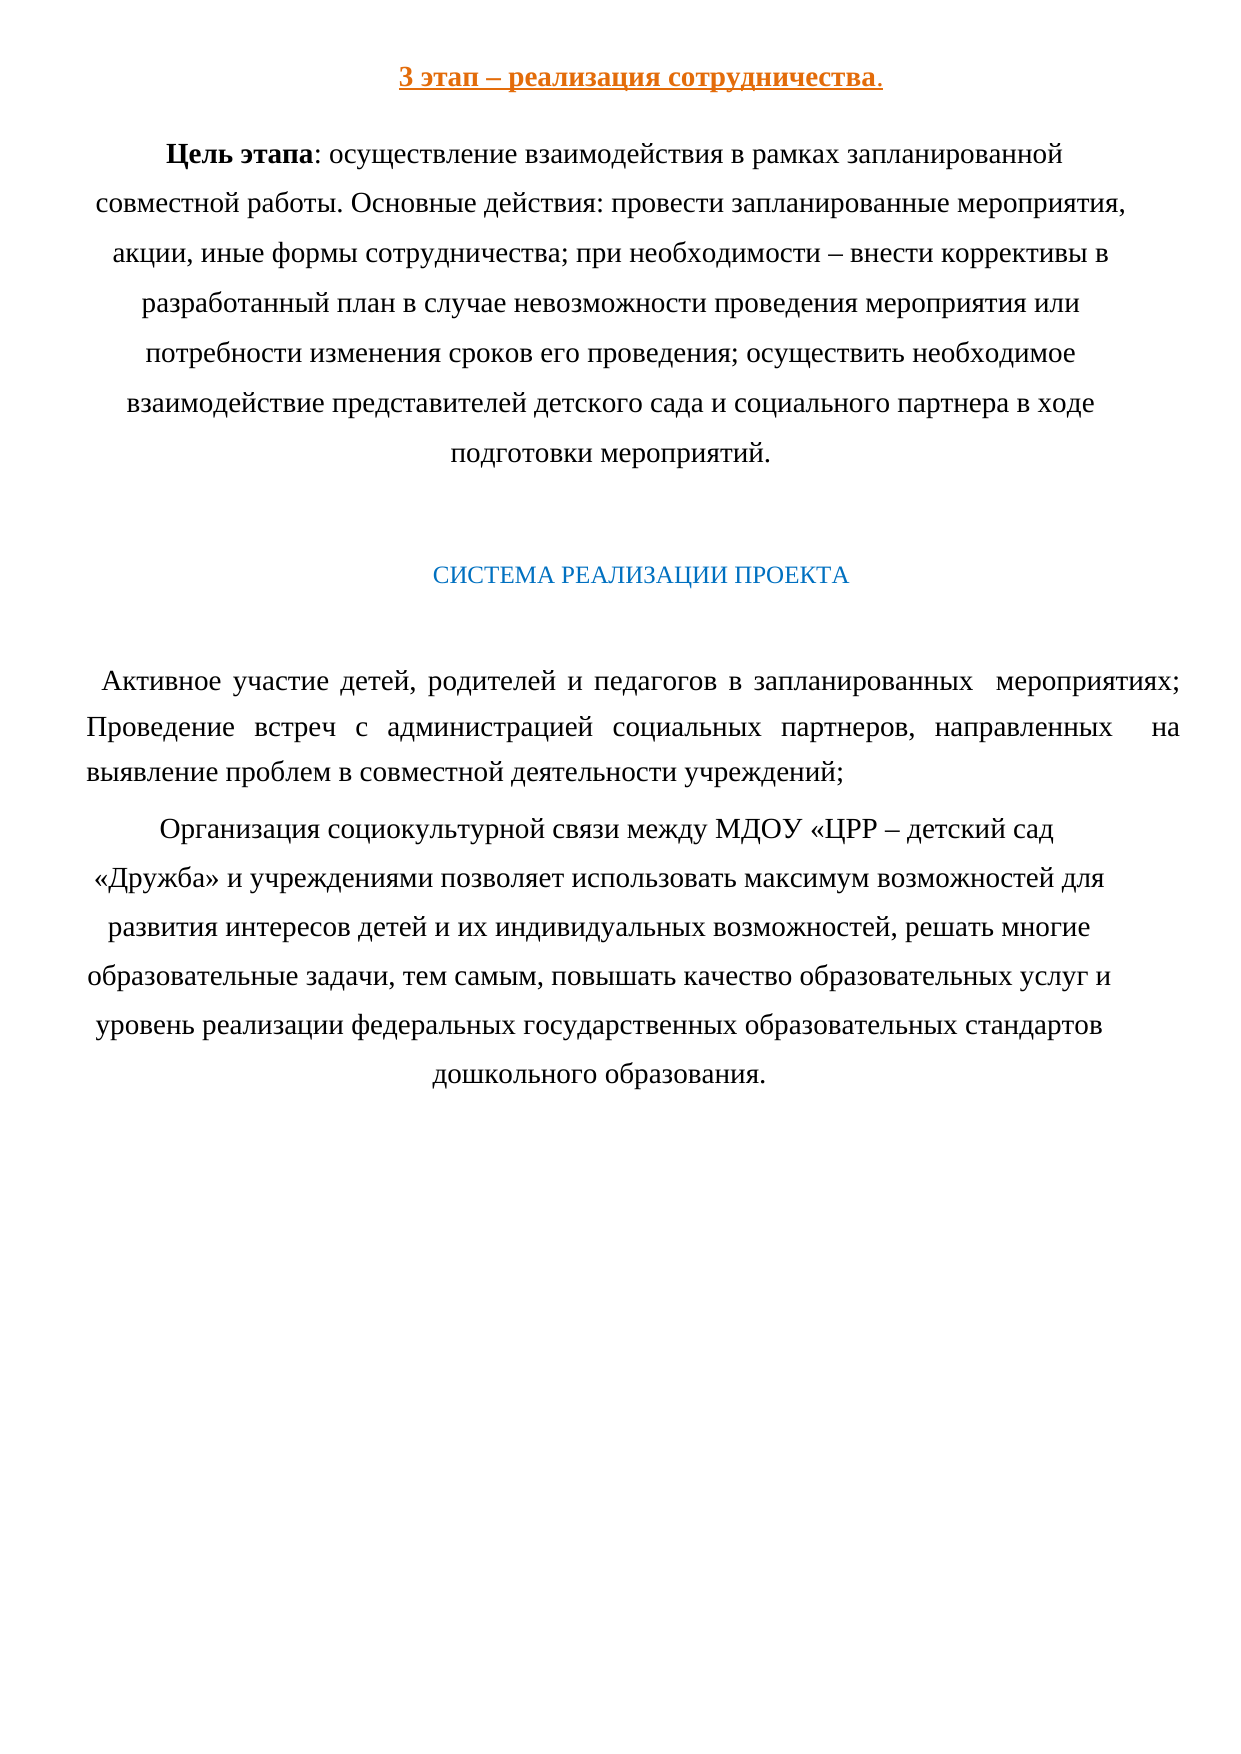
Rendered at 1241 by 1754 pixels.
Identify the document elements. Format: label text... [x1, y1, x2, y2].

text СИСТЕМА РЕАЛИЗАЦИИ ПРОЕКТА [86, 560, 1181, 589]
text 3 этап – реализация сотрудничества. [86, 59, 1181, 93]
text Активное участие детей, родителей и педагогов в запланированных мероприятиях; Проведение встреч с администрацией социальных партнеров, направленных на выявление проблем в совместной деятельности учреждений; [86, 663, 1181, 787]
text Организация социокультурной связи между МДОУ «ЦРР – детский сад «Дружба» и учреждениями позволяет использовать максимум возможностей для развития интересов детей и их индивидуальных возможностей, решать многие образовательные задачи, тем самым, повышать качество образовательных услуг и уровень реализации федеральных государственных образовательных стандартов дошкольного образования. [86, 812, 1112, 1090]
text Цель этапа: осуществление взаимодействия в рамках запланированной совместной работы. Основные действия: провести запланированные мероприятия, акции, иные формы сотрудничества; при необходимости – внести коррективы в разработанный план в случае невозможности проведения мероприятия или потребности изменения сроков его проведения; осуществить необходимое взаимодействие представителей детского сада и социального партнера в ходе подготовки мероприятий. [86, 136, 1135, 469]
